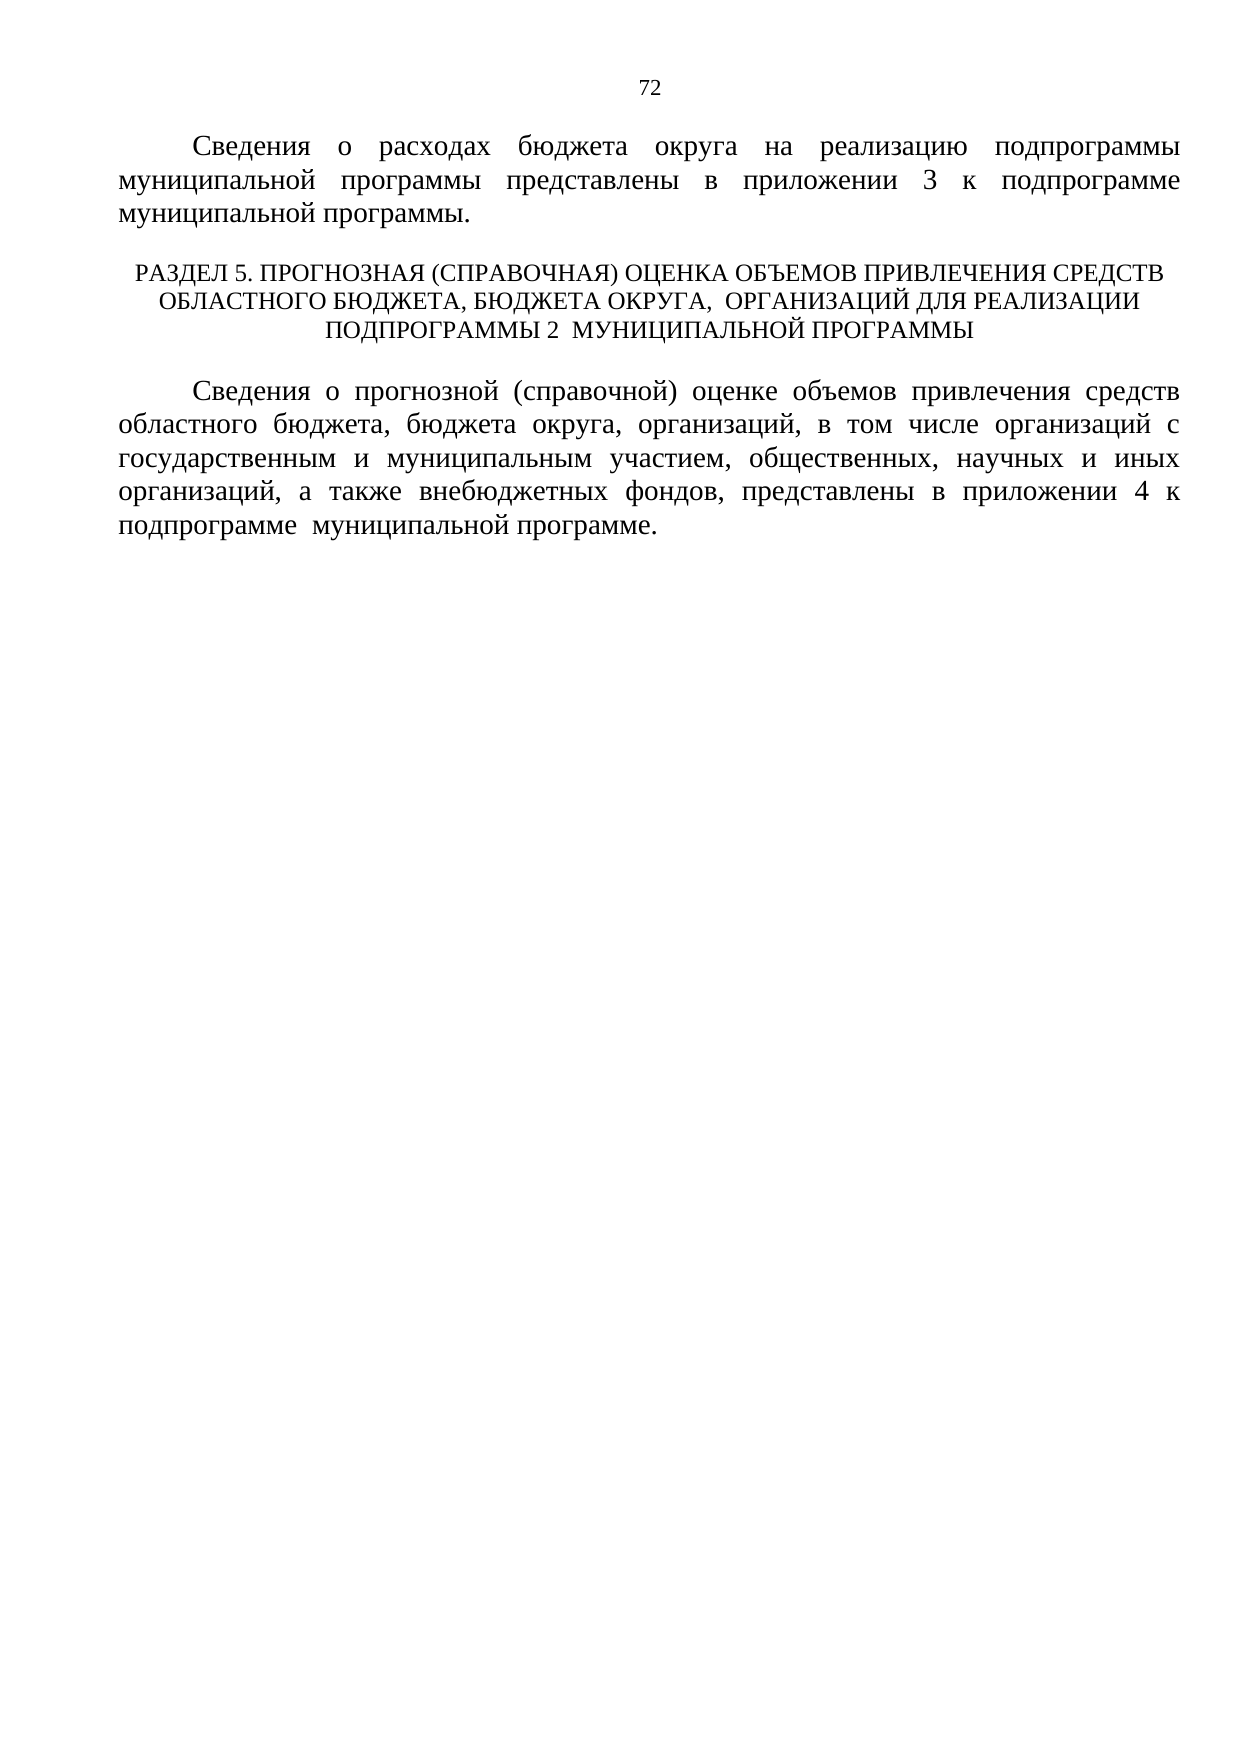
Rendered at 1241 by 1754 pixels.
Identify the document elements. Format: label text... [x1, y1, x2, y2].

text Сведения о расходах бюджета округа на реализацию подпрограммы муниципальной программы представлены в приложении 3 к подпрограмме муниципальной программы. [118, 128, 1181, 229]
text Сведения о прогнозной (справочной) оценке объемов привлечения средств областного бюджета, бюджета округа, организаций, в том числе организаций с государственным и муниципальным участием, общественных, научных и иных организаций, а также внебюджетных фондов, представлены в приложении 4 к подпрограмме муниципальной программе. [118, 373, 1181, 540]
text Раздел 5. Прогнозная (справочная) оценка объемов привлечения средств областного бюджета, бюджета округа, организаций для реализации подпрограммы 2 муниципальной программы [118, 258, 1181, 344]
